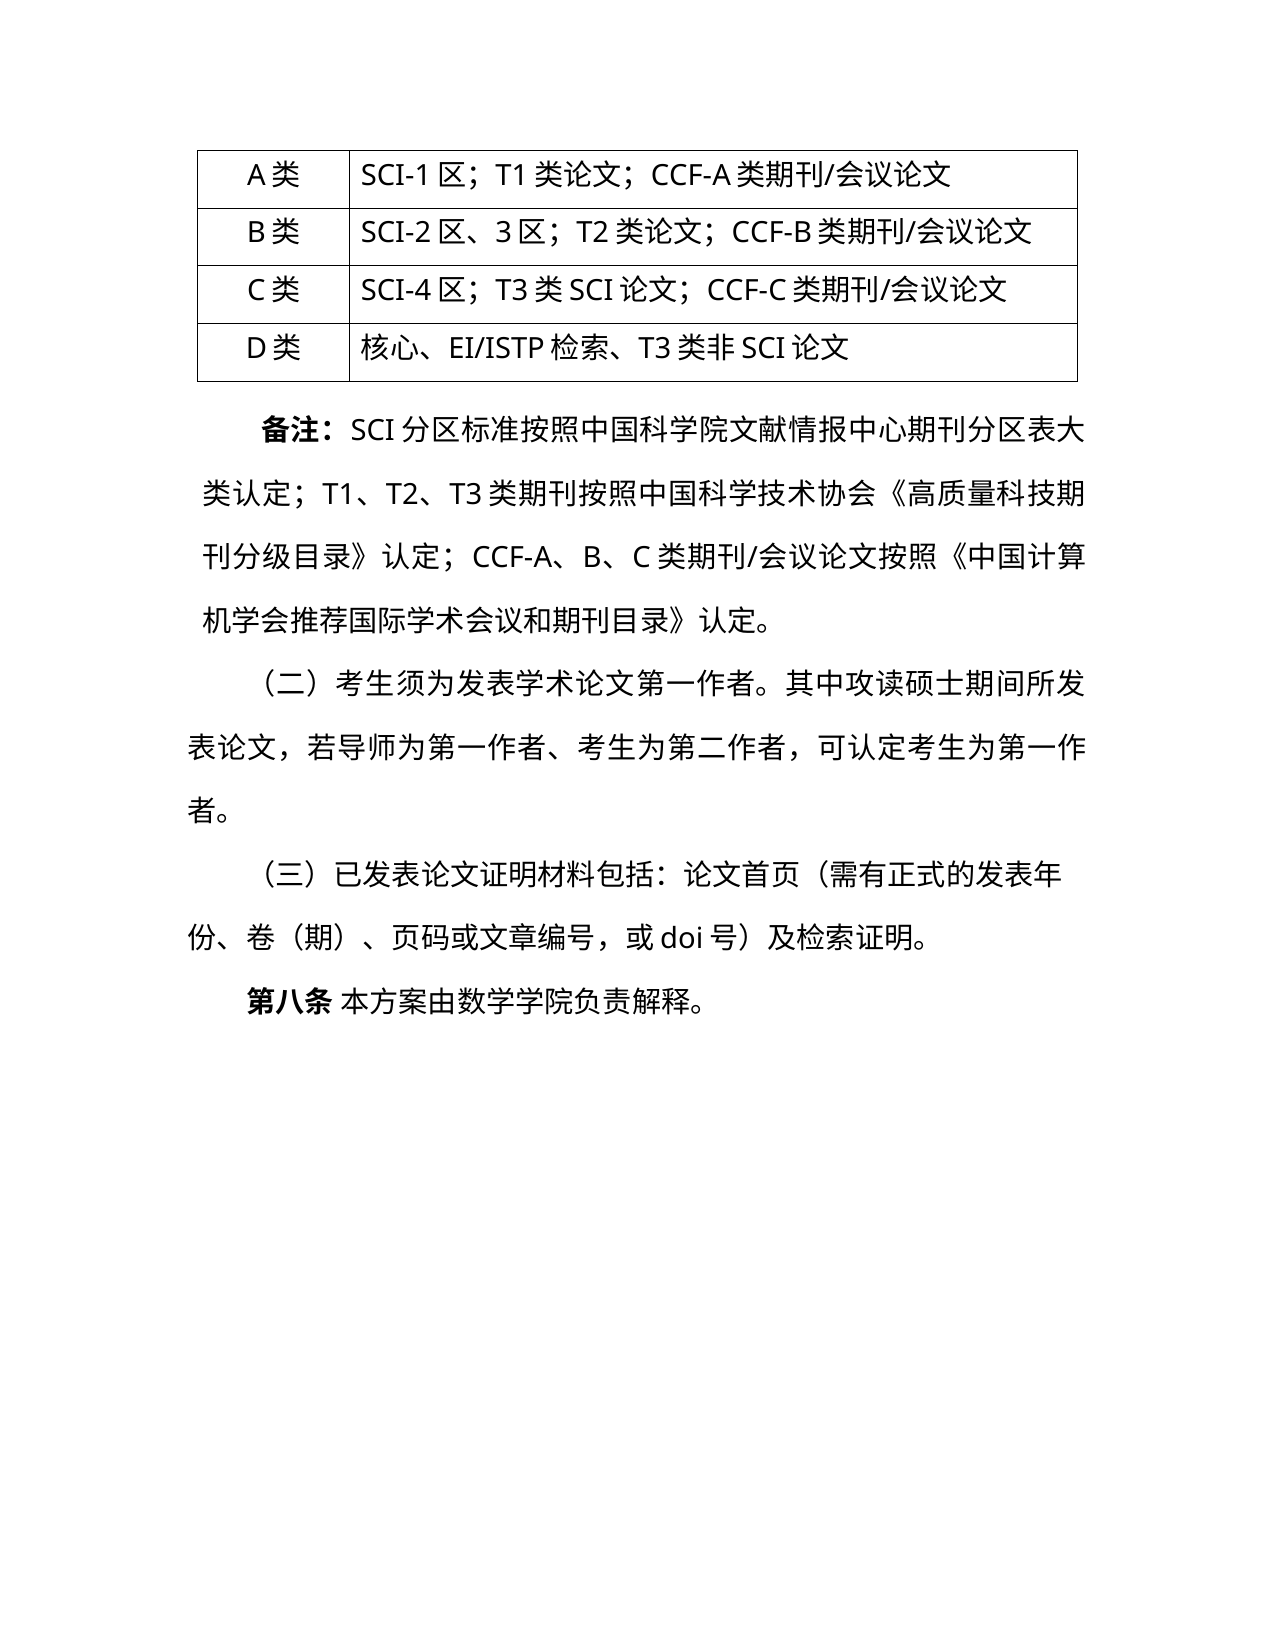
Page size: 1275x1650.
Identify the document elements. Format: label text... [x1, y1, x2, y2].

text （二）考生须为发表学术论文第一作者。其中攻读硕士期间所发表论文，若导师为第一作者、考生为第二作者，可认定考生为第一作者。 [187, 661, 1087, 830]
table_cell 核心、EI/ISTP检索、T3类非SCI论文 [350, 324, 1077, 381]
table_cell C类 [198, 266, 349, 323]
table_cell B类 [198, 209, 349, 265]
text （三）已发表论文证明材料包括：论文首页（需有正式的发表年份、卷（期）、页码或文章编号，或doi号）及检索证明。 [187, 851, 1087, 957]
table_cell SCI-1区；T1类论文；CCF-A类期刊/会议论文 [350, 151, 1077, 208]
table_cell SCI-2区、3区；T2类论文；CCF-B类期刊/会议论文 [350, 209, 1077, 265]
table_cell A类 [198, 151, 349, 208]
table_cell SCI-4区；T3类SCI论文；CCF-C类期刊/会议论文 [350, 266, 1077, 323]
table_cell D类 [198, 324, 349, 381]
text 备注：SCI分区标准按照中国科学院文献情报中心期刊分区表大类认定；T1、T2、T3类期刊按照中国科学技术协会《高质量科技期刊分级目录》认定；CCF-A、B、C类期刊/会议论文按照《中国计算机学会推荐国际学术会议和期刊目录》认定。 [202, 407, 1087, 640]
text 第八条 本方案由数学学院负责解释。 [187, 978, 1087, 1021]
